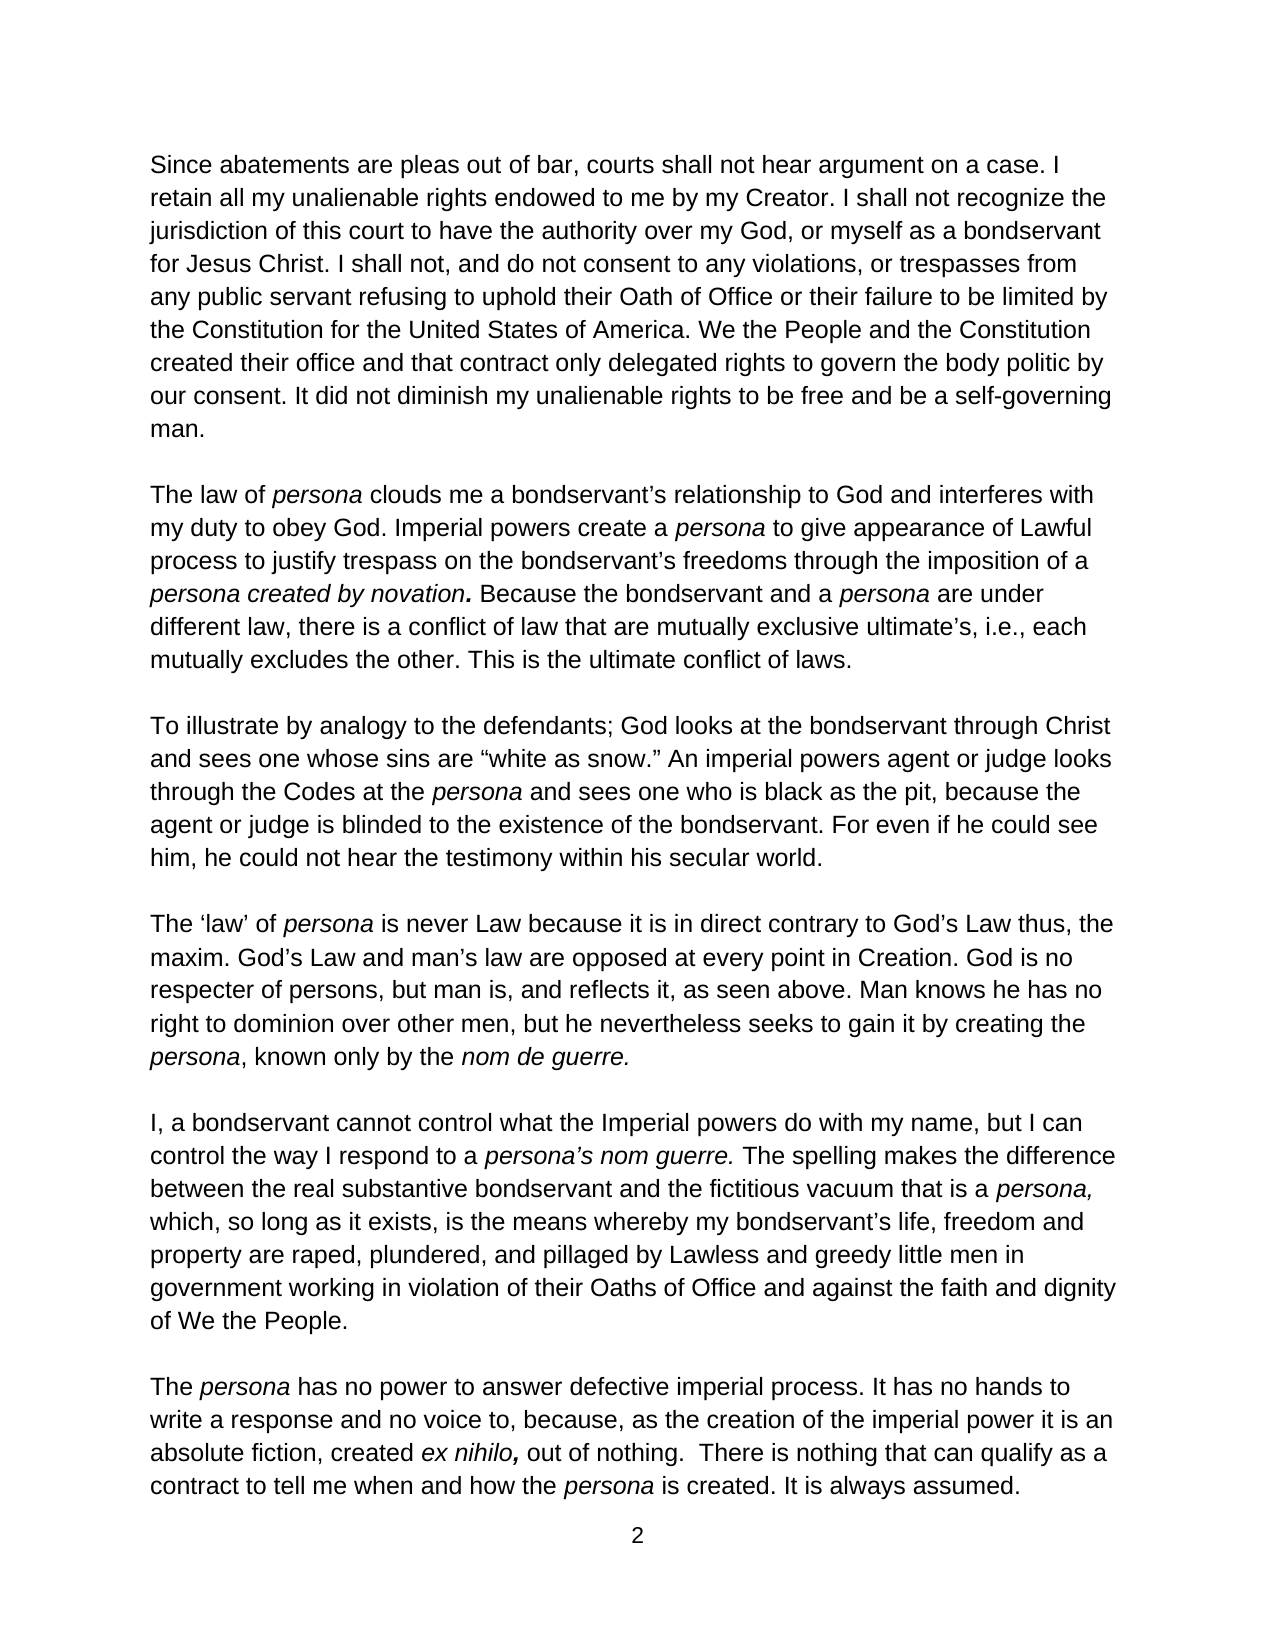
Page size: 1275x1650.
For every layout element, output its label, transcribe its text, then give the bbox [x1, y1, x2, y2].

text absolute fiction, created ex nihilo, out of nothing. There is nothing that can qualify as a contract to tell me when and how the persona is created. It is always assumed. [150, 1438, 1125, 1499]
text To illustrate by analogy to the defendants; God looks at the bondservant through Christ and sees one whose sins are “white as snow.” An imperial powers agent or judge looks through the Codes at the persona and sees one who is black as the pit, because the agent or judge is blinded to the existence of the bondservant. For even if he could see him, he could not hear the testimony within his secular world. [150, 711, 1125, 872]
text The law of persona clouds me a bondservant’s relationship to God and interferes with my duty to obey God. Imperial powers create a persona to give appearance of Lawful process to justify trespass on the bondservant’s freedoms through the imposition of a persona created by novation. Because the bondservant and a persona are under different law, there is a conflict of law that are mutually exclusive ultimate’s, i.e., each mutually excludes the other. This is the ultimate conflict of laws. [150, 480, 1125, 674]
text I, a bondservant cannot control what the Imperial powers do with my name, but I can control the way I respond to a persona’s nom guerre. The spelling makes the difference between the real substantive bondservant and the fictitious vacuum that is a persona, which, so long as it exists, is the means whereby my bondservant’s life, freedom and property are raped, plundered, and pillaged by Lawless and greedy little men in government working in violation of their Oaths of Office and against the faith and dignity of We the People. [150, 1108, 1125, 1334]
text The ‘law’ of persona is never Law because it is in direct contrary to God’s Law thus, the maxim. God’s Law and man’s law are opposed at every point in Creation. God is no respecter of persons, but man is, and reflects it, as seen above. Man knows he has no right to dominion over other men, but he nevertheless seeks to gain it by creating the persona, known only by the nom de guerre. [150, 909, 1125, 1070]
text The persona has no power to answer defective imperial process. It has no hands to write a response and no voice to, because, as the creation of the imperial power it is an [150, 1372, 1125, 1433]
text Since abatements are pleas out of bar, courts shall not hear argument on a case. I retain all my unalienable rights endowed to me by my Creator. I shall not recognize the jurisdiction of this court to have the authority over my God, or myself as a bondservant for Jesus Christ. I shall not, and do not consent to any violations, or trespasses from any public servant refusing to uphold their Oath of Office or their failure to be limited by the Constitution for the United States of America. We the People and the Constitution created their office and that contract only delegated rights to govern the body politic by our consent. It did not diminish my unalienable rights to be free and be a self-governing man. [150, 150, 1125, 443]
